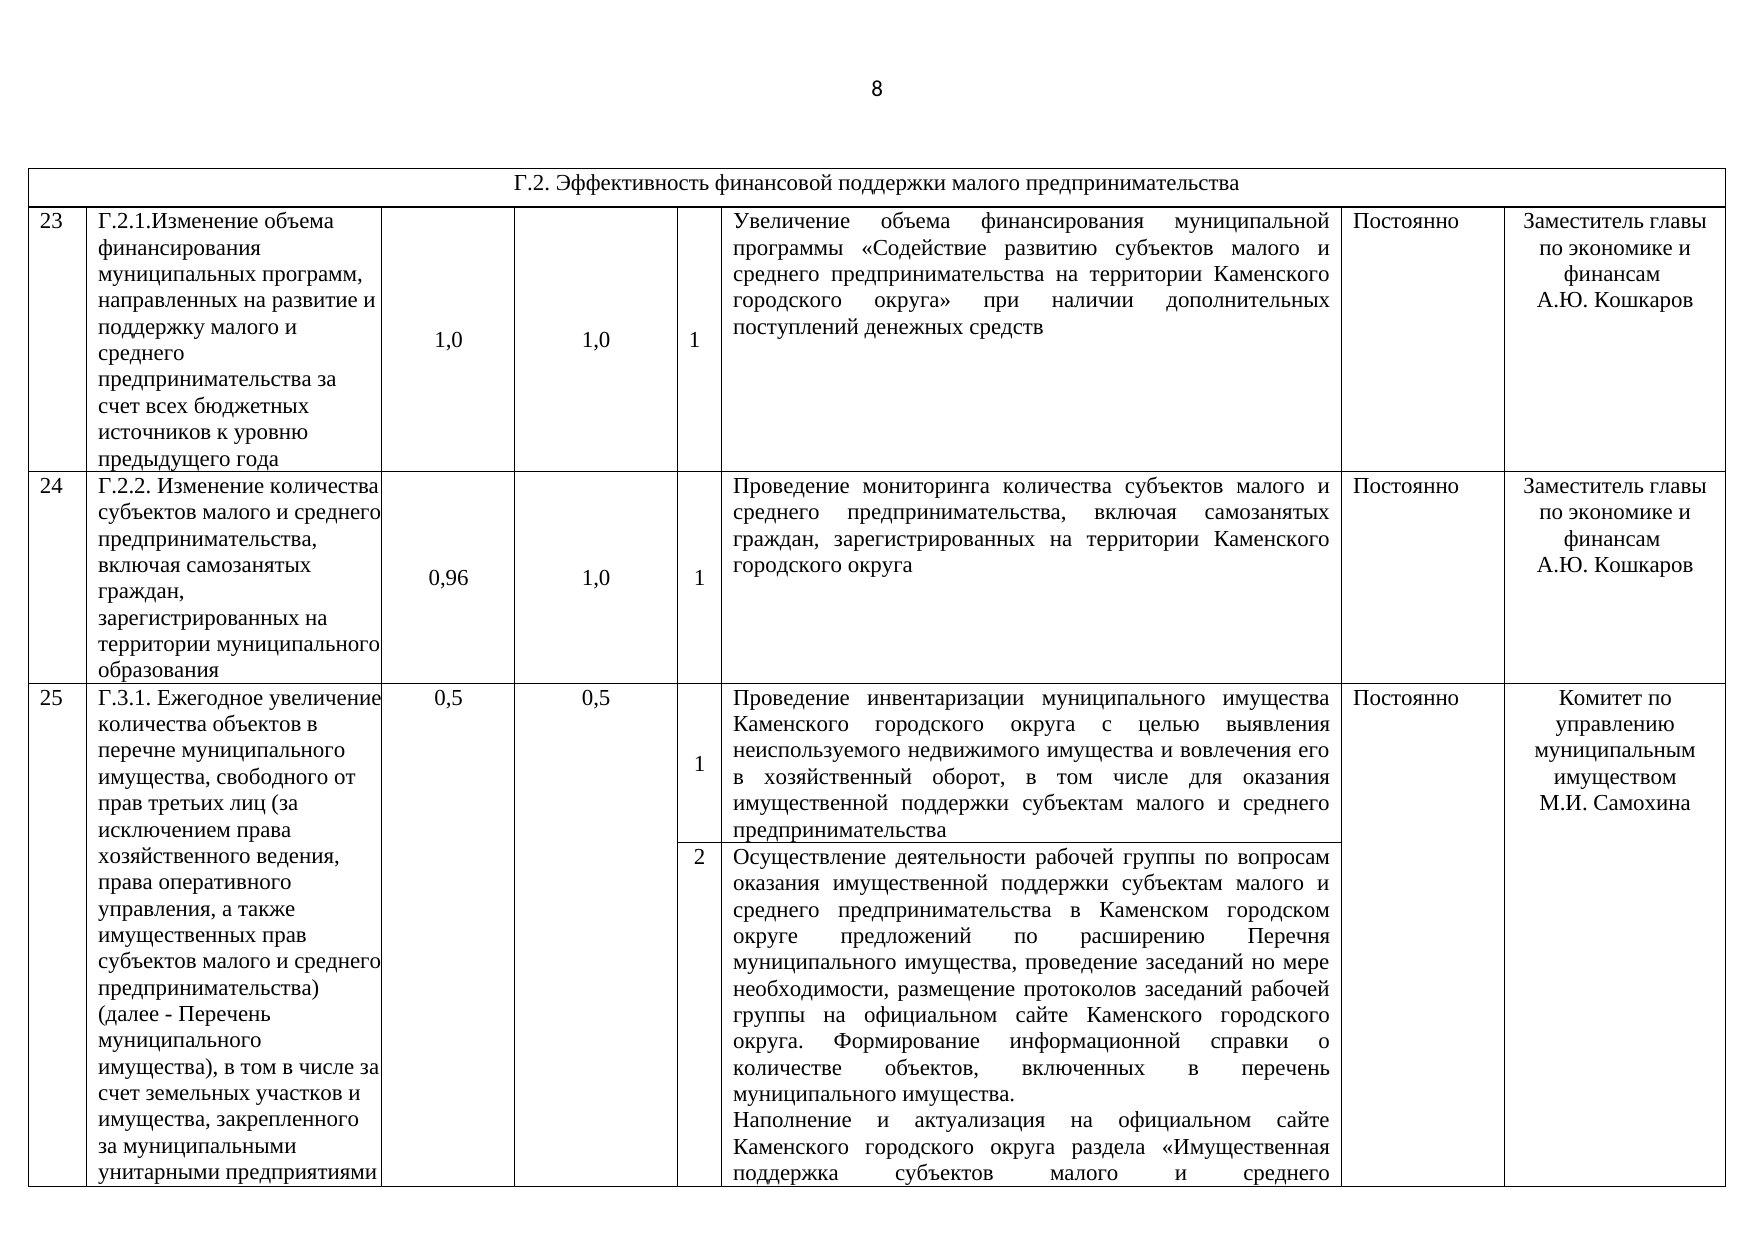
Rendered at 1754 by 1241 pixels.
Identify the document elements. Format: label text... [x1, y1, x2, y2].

table_cell Проведение мониторинга количества субъектов малого и среднего предпринимательства, включая самозанятых граждан, зарегистрированных на территории Каменского городского округа [722, 472, 1341, 683]
table_cell 1 [678, 472, 721, 683]
table_cell 1,0 [382, 208, 514, 471]
table_cell Постоянно [1342, 208, 1504, 471]
table_cell Проведение инвентаризации муниципального имущества Каменского городского округа с целью выявления неиспользуемого недвижимого имущества и вовлечения его в хозяйственный оборот, в том числе для оказания имущественной поддержки субъектам малого и среднего предпринимательства [722, 684, 1341, 842]
table_cell Постоянно [1342, 684, 1504, 1186]
table_cell 1 [678, 684, 721, 842]
table_cell Постоянно [1342, 472, 1504, 683]
table_cell 23 [29, 208, 86, 471]
table_cell Г.2. Эффективность финансовой поддержки малого предпринимательства [29, 169, 1725, 206]
table_cell 0,5 [382, 684, 514, 1186]
table_cell 24 [29, 472, 86, 683]
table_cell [722, 843, 1341, 1186]
table_cell 0,96 [382, 472, 514, 683]
table_cell 1 [678, 208, 721, 471]
table_cell 25 [29, 684, 86, 1186]
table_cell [1505, 208, 1725, 471]
table_cell Заместитель главы по экономике и финансам А.Ю. Кошкаров [1505, 472, 1725, 683]
table_cell 2 [678, 843, 721, 1186]
table_cell 1,0 [515, 208, 677, 471]
table_cell Увеличение объема финансирования муниципальной программы «Содействие развитию субъектов малого и среднего предпринимательства на территории Каменского городского округа» при наличии дополнительных поступлений денежных средств [722, 208, 1341, 471]
table_cell Г.3.1. Ежегодное увеличение количества объектов в перечне муниципального имущества, свободного от прав третьих лиц (за исключением права хозяйственного ведения, права оперативного управления, а также имущественных прав субъектов малого и среднего предпринимательства) (далее - Перечень муниципального имущества), в том в числе за счет земельных участков и имущества, закрепленного за муниципальными унитарными предприятиями и учреждениями [87, 684, 381, 1186]
table_cell Комитет по управлению муниципальным имуществом М.И. Самохина [1505, 684, 1725, 1186]
table_cell 0,5 [515, 684, 677, 1186]
table_cell Г.2.1.Изменение объема финансирования муниципальных программ, направленных на развитие и поддержку малого и среднего предпринимательства за счет всех бюджетных источников к уровню предыдущего года [87, 208, 381, 471]
table_cell Г.2.2. Изменение количества субъектов малого и среднего предпринимательства, включая самозанятых граждан, зарегистрированных на территории муниципального образования [87, 472, 381, 683]
table_cell 1,0 [515, 472, 677, 683]
